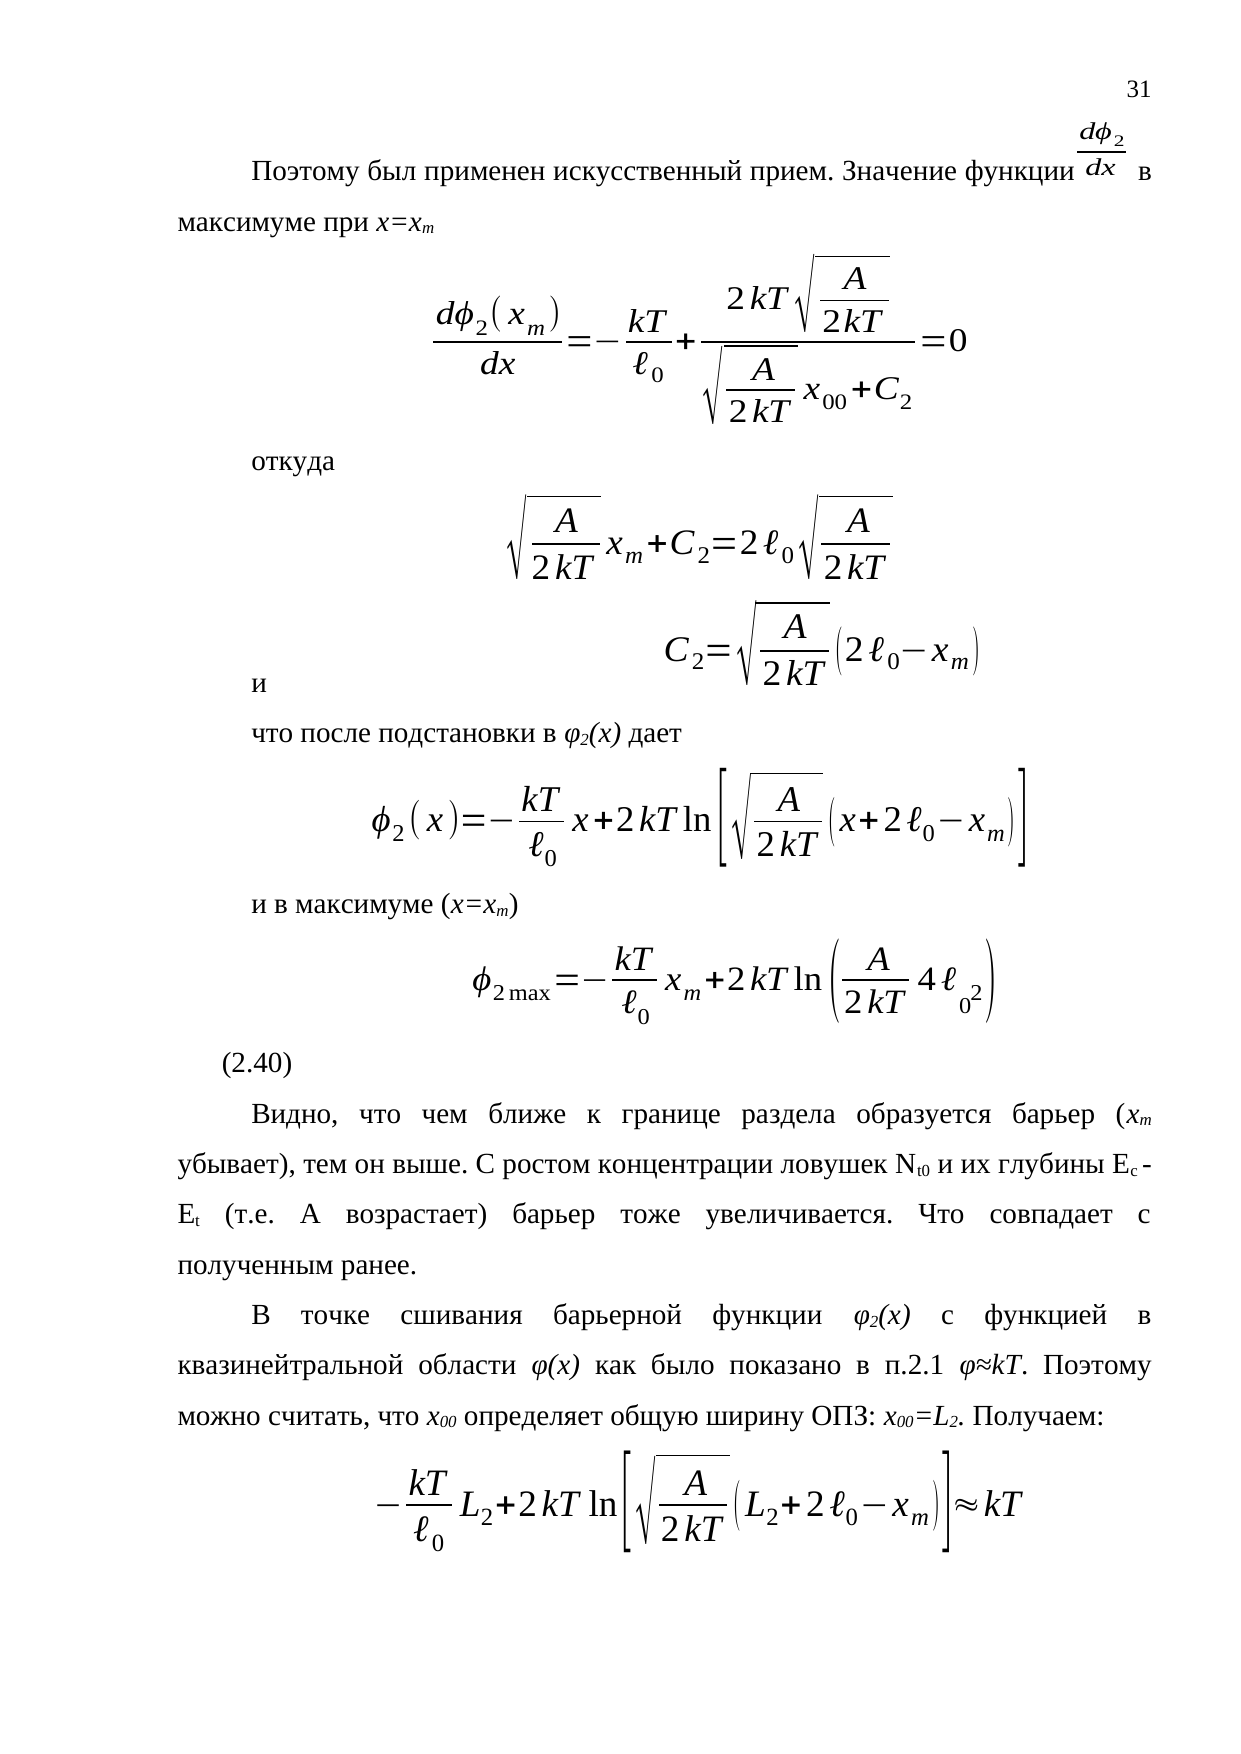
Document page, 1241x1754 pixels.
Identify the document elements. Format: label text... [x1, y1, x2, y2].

text Видно, что чем ближе к границе раздела образуется барьер (хm убывает), тем он выше. С ростом концентрации ловушек Nt0 и их глубины Eс - Et (т.е. А возрастает) барьер тоже увеличивается. Что совпадает с полученным ранее. [177, 1096, 1152, 1280]
text и в максимуме (х=хm) [177, 886, 1152, 920]
text (2.40) [177, 937, 1152, 1079]
text что после подстановки в φ2(х) дает [177, 715, 1152, 749]
text Поэтому был применен искусственный прием. Значение функции в максимуме при х=хm [177, 118, 1152, 237]
text и [177, 600, 1152, 699]
text В точке сшивания барьерной функции φ2(х) с функцией в квазинейтральной области φ(х) как было показано в п.2.1 φ≈kT. Поэтому можно считать, что х00 определяет общую ширину ОПЗ: х00=L2. Получаем: [177, 1297, 1152, 1431]
text откуда [177, 443, 1152, 477]
